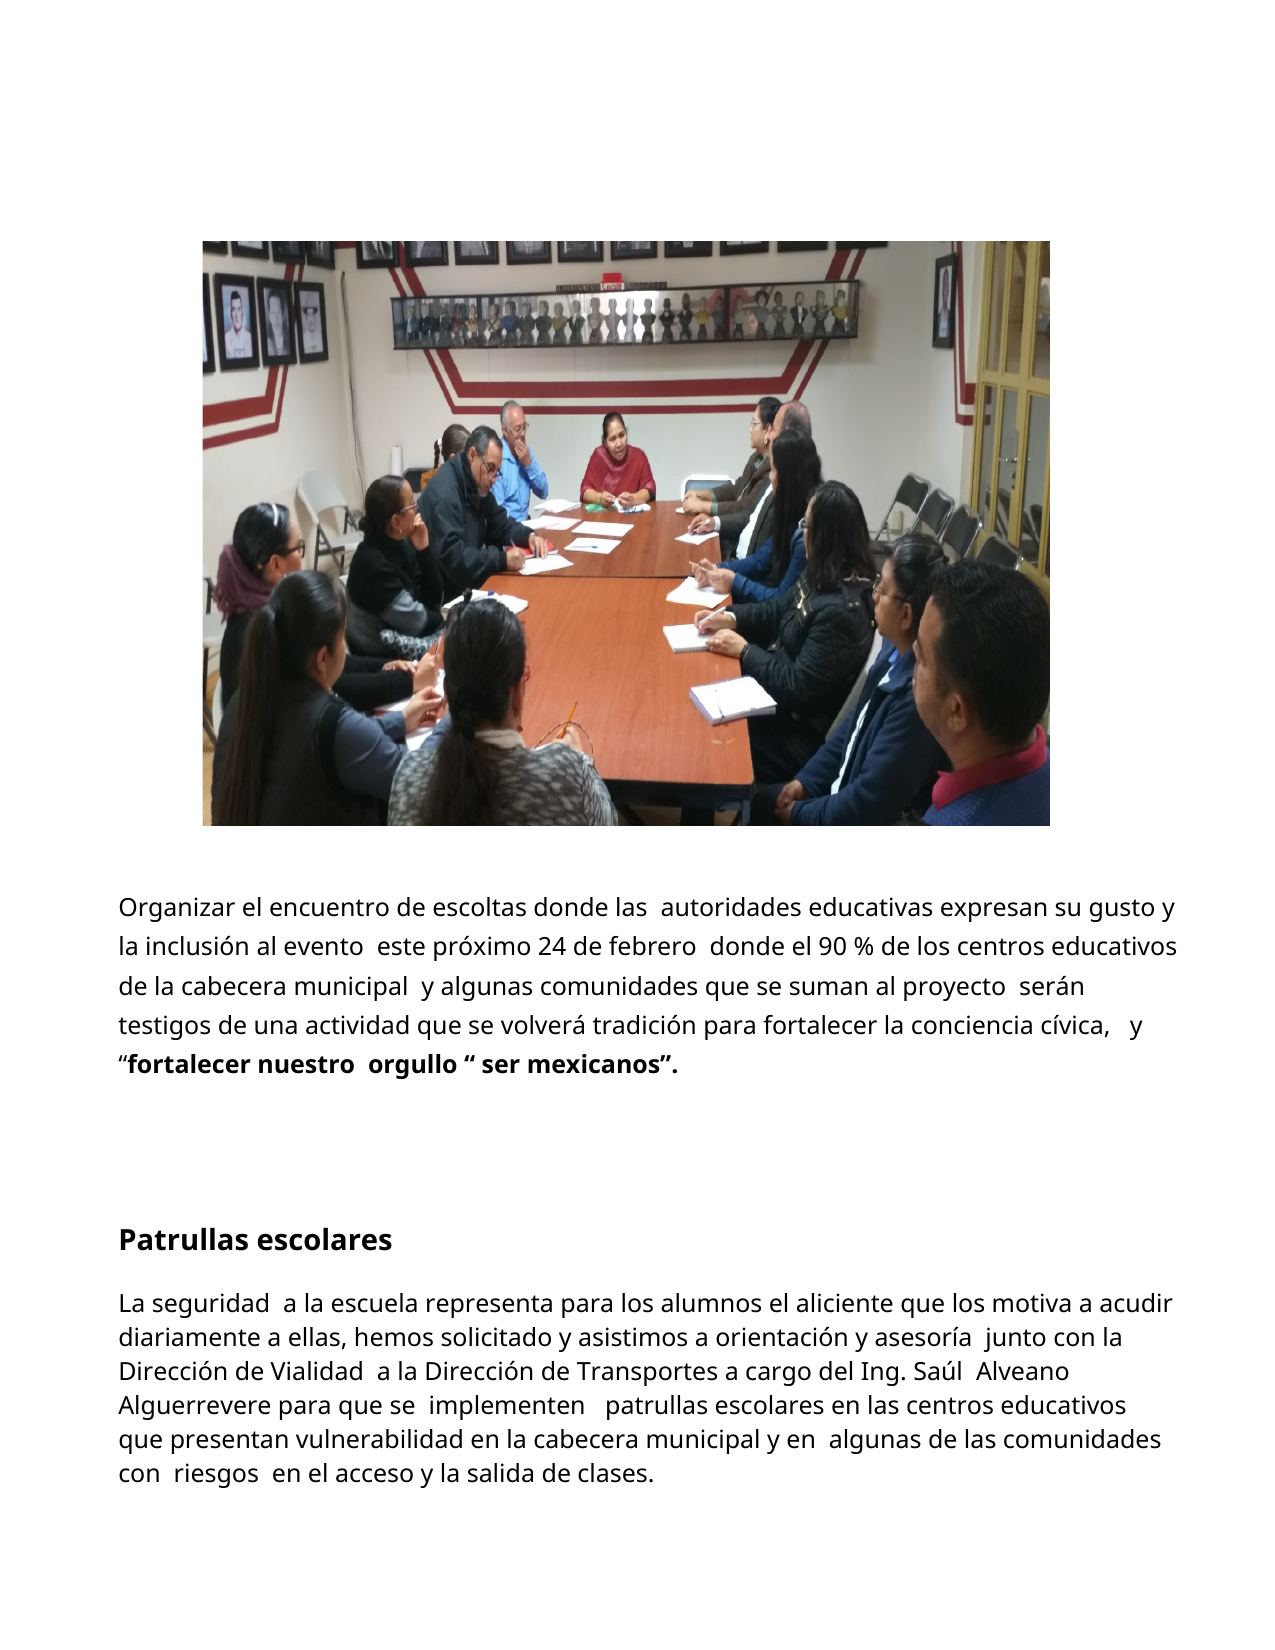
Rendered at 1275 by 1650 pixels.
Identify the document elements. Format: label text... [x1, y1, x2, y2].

picture [202, 241, 1050, 826]
text Organizar el encuentro de escoltas donde las autoridades educativas expresan su gusto y la inclusión al evento este próximo 24 de febrero donde el 90 % de los centros educativos de la cabecera municipal y algunas comunidades que se suman al proyecto serán testigos de una actividad que se volverá tradición para fortalecer la conciencia cívica, y “fortalecer nuestro orgullo “ ser mexicanos”. [118, 890, 1181, 1081]
text Patrullas escolares [118, 1219, 1181, 1259]
text La seguridad a la escuela representa para los alumnos el aliciente que los motiva a acudir diariamente a ellas, hemos solicitado y asistimos a orientación y asesoría junto con la Dirección de Vialidad a la Dirección de Transportes a cargo del Ing. Saúl Alveano Alguerrevere para que se implementen patrullas escolares en las centros educativos que presentan vulnerabilidad en la cabecera municipal y en algunas de las comunidades con riesgos en el acceso y la salida de clases. [118, 1285, 1181, 1490]
